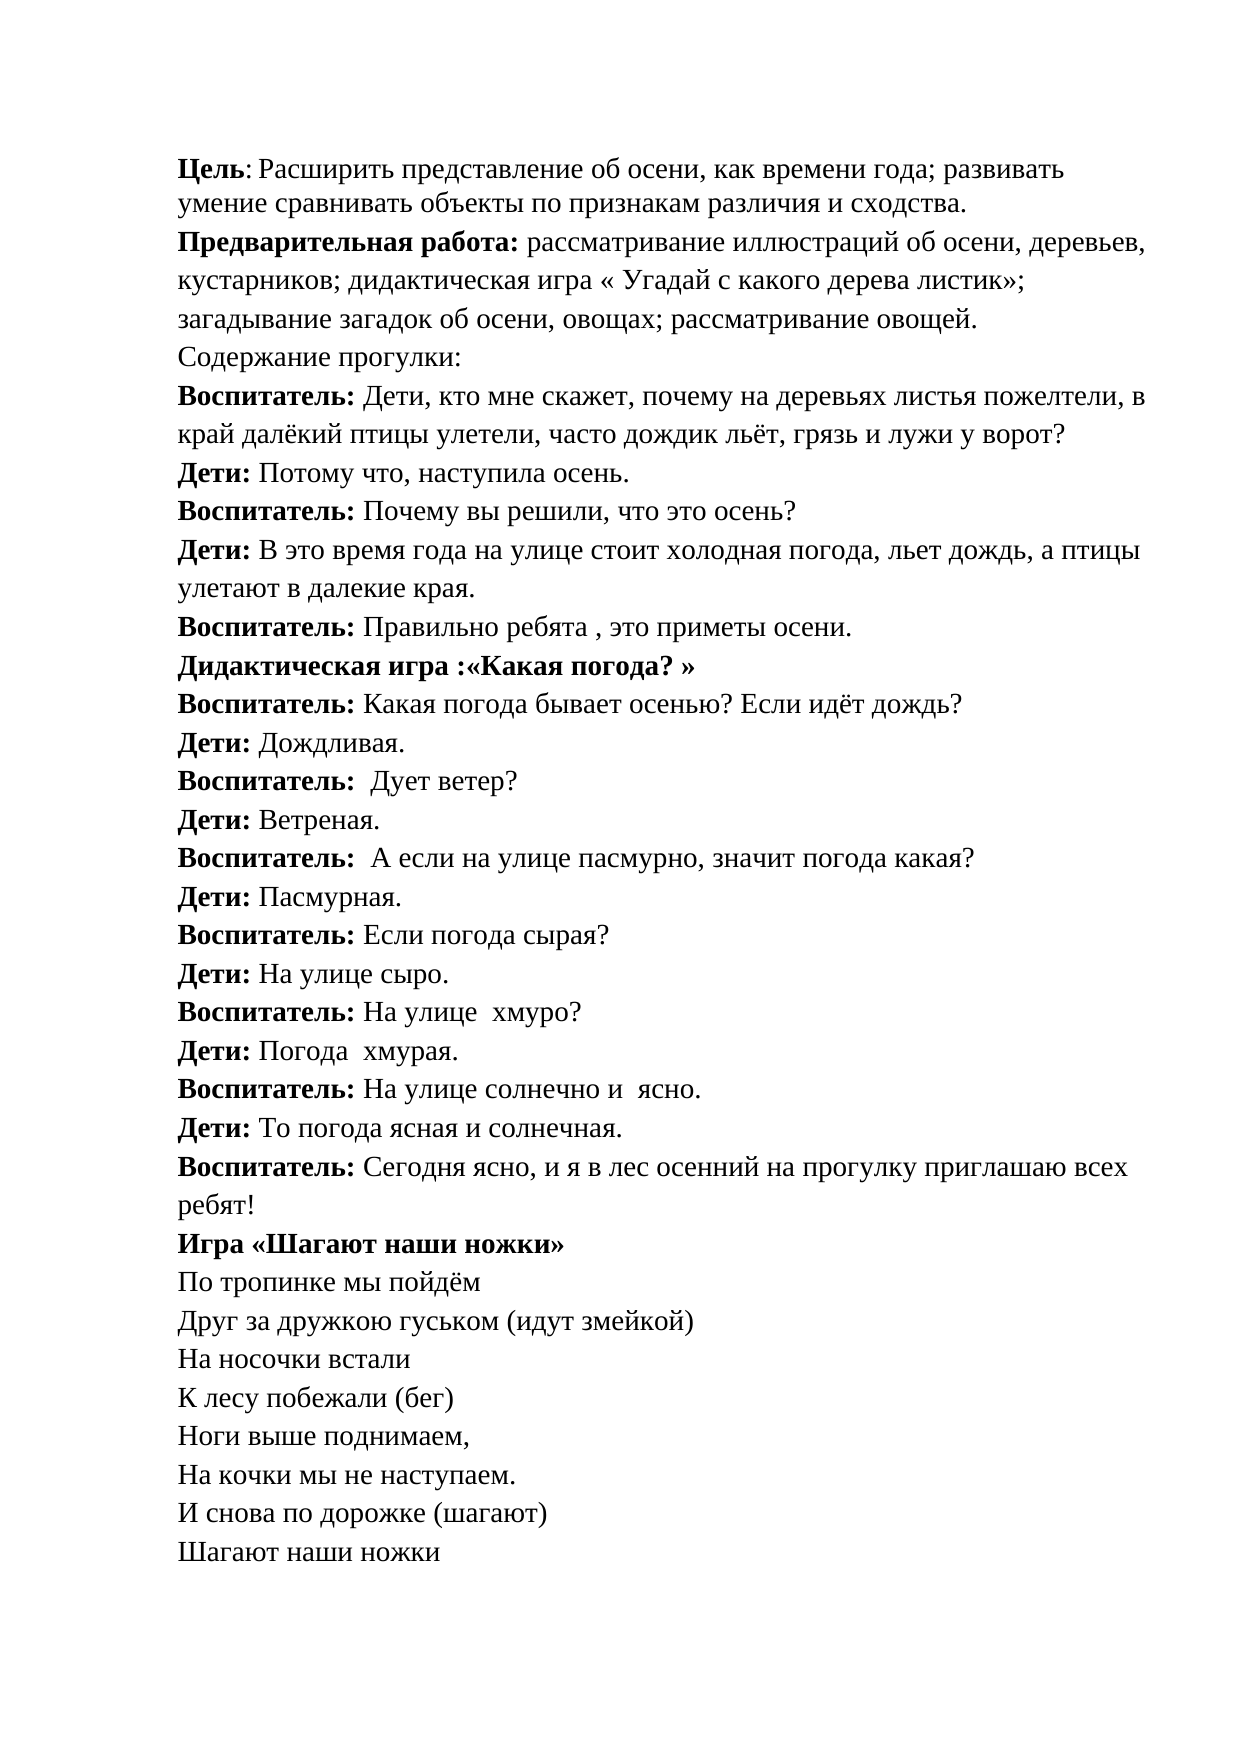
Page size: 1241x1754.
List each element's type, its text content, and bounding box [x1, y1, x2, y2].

text Предварительная работа: рассматривание иллюстраций об осени, деревьев, кустарников; дидактическая игра « Угадай с какого дерева листик»; загадывание загадок об осени, овощах; рассматривание овощей. [177, 224, 1152, 334]
text Цель: Расширить представление об осени, как времени года; развивать [177, 152, 1152, 185]
text Дети: Потому что, наступила осень. [177, 455, 1152, 488]
text Ноги выше поднимаем, [177, 1418, 1152, 1452]
text Игра «Шагают наши ножки» [177, 1226, 1152, 1259]
text Дидактическая игра :«Какая погода? » [177, 648, 1152, 681]
text Воспитатель: Дети, кто мне скажет, почему на деревьях листья пожелтели, в край далёкий птицы улетели, часто дождик льёт, грязь и лужи у ворот? [177, 378, 1152, 450]
text Дети: То погода ясная и солнечная. [177, 1110, 1152, 1144]
text Воспитатель: Правильно ребята , это приметы осени. [177, 609, 1152, 643]
text Воспитатель: Сегодня ясно, и я в лес осенний на прогулку приглашаю всех ребят! [177, 1149, 1152, 1221]
text Дети: Погода хмурая. [177, 1033, 1152, 1067]
text Воспитатель: Какая погода бывает осенью? Если идёт дождь? [177, 686, 1152, 720]
text Воспитатель: А если на улице пасмурно, значит погода какая? [177, 840, 1152, 874]
text На носочки встали [177, 1341, 1152, 1375]
text Дети: Ветреная. [177, 802, 1152, 835]
text Шагают наши ножки [177, 1534, 1152, 1568]
text Воспитатель: На улице солнечно и ясно. [177, 1072, 1152, 1105]
text К лесу побежали (бег) [177, 1380, 1152, 1413]
text Воспитатель: Почему вы решили, что это осень? [177, 493, 1152, 527]
text По тропинке мы пойдём [177, 1264, 1152, 1298]
text Воспитатель: Дует ветер? [177, 763, 1152, 797]
text Дети: На улице сыро. [177, 956, 1152, 989]
text умение сравнивать объекты по признакам различия и сходства. [177, 185, 1152, 219]
text И снова по дорожке (шагают) [177, 1496, 1152, 1529]
text Дети: В это время года на улице стоит холодная погода, льет дождь, а птицы улетают в далекие края. [177, 532, 1152, 604]
text Дети: Пасмурная. [177, 879, 1152, 912]
text Друг за дружкою гуськом (идут змейкой) [177, 1303, 1152, 1336]
text Дети: Дождливая. [177, 725, 1152, 758]
text На кочки мы не наступаем. [177, 1457, 1152, 1491]
text Содержание прогулки: [177, 339, 1152, 373]
text Воспитатель: Если погода сырая? [177, 917, 1152, 951]
text Воспитатель: На улице хмуро? [177, 994, 1152, 1028]
